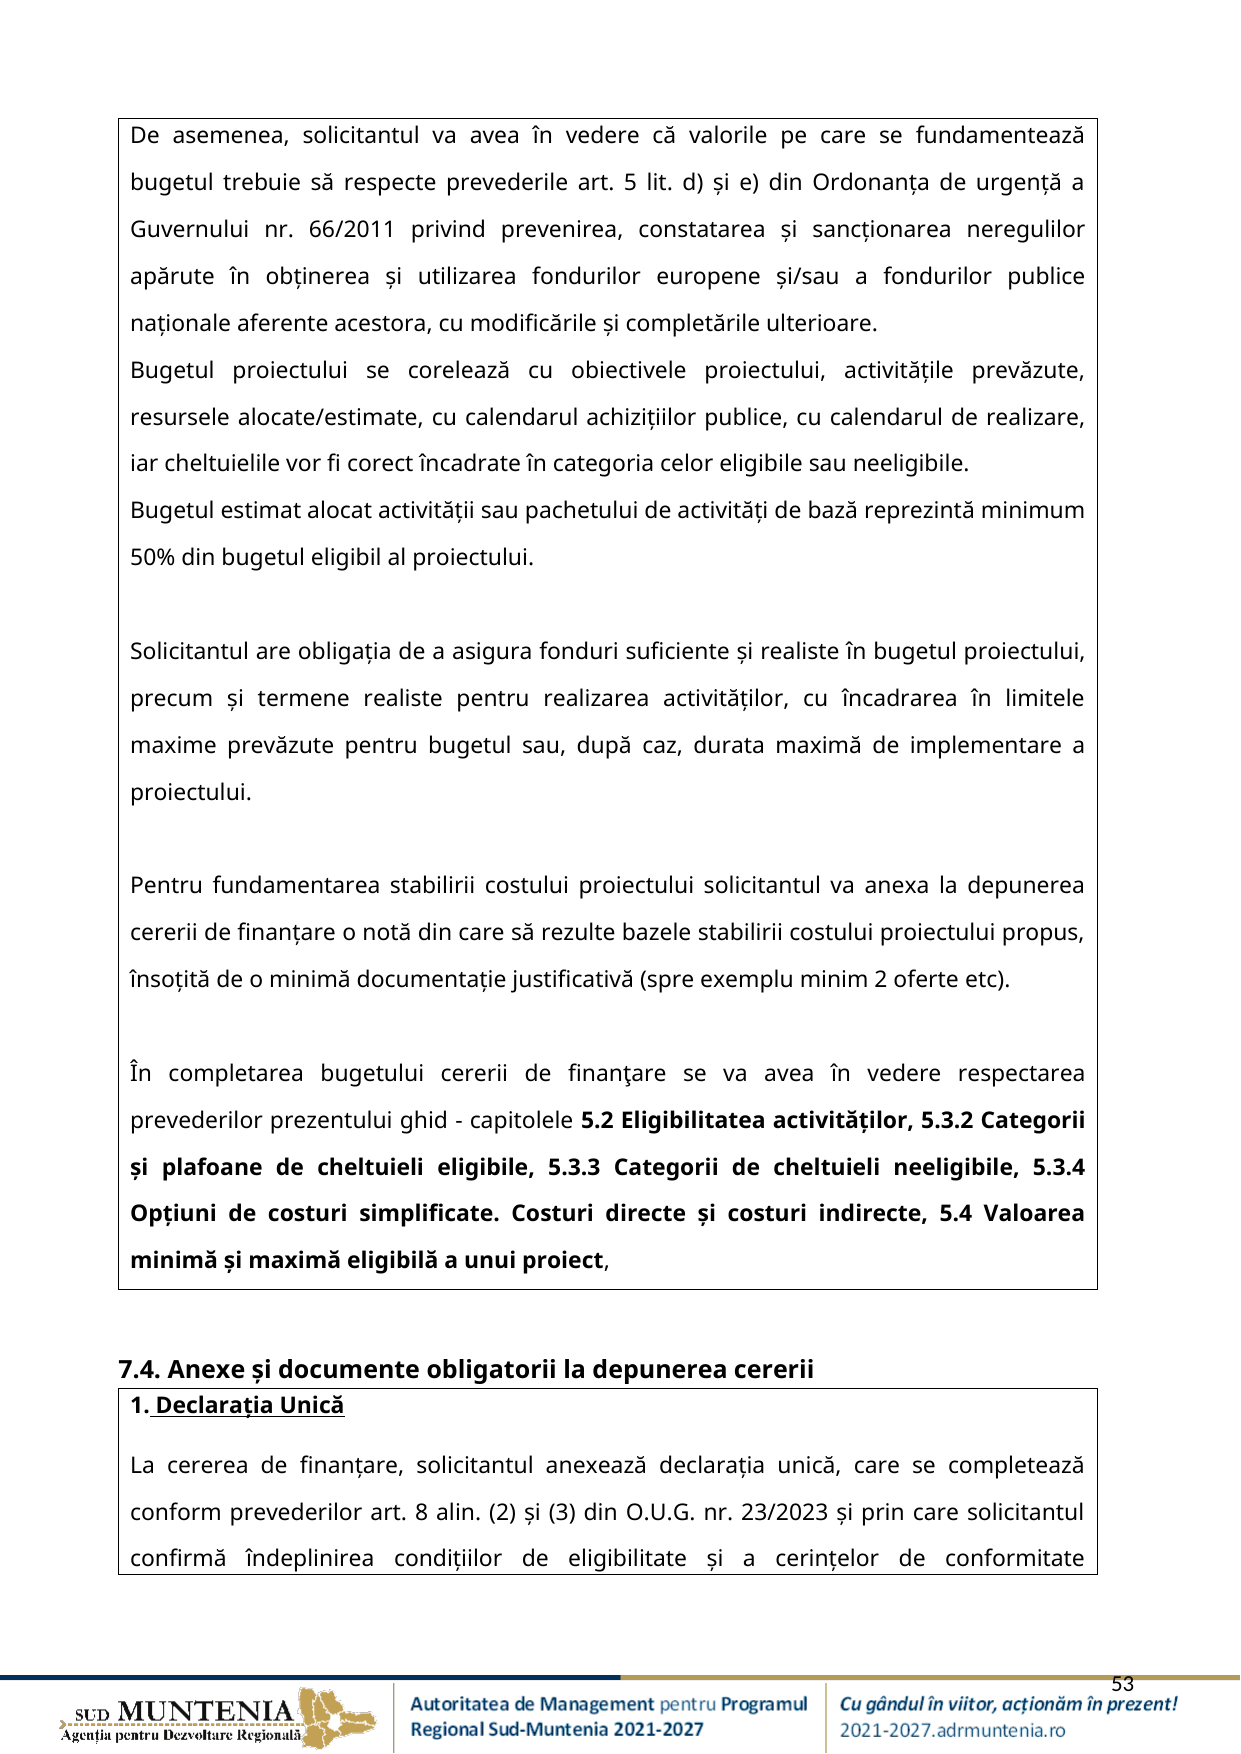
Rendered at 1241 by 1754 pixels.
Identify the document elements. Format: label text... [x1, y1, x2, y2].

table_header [119, 1389, 1097, 1573]
picture [0, 1675, 1241, 1754]
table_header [119, 119, 1097, 1288]
subtitle 7.4. Anexe și documente obligatorii la depunerea cererii [118, 1351, 1134, 1385]
